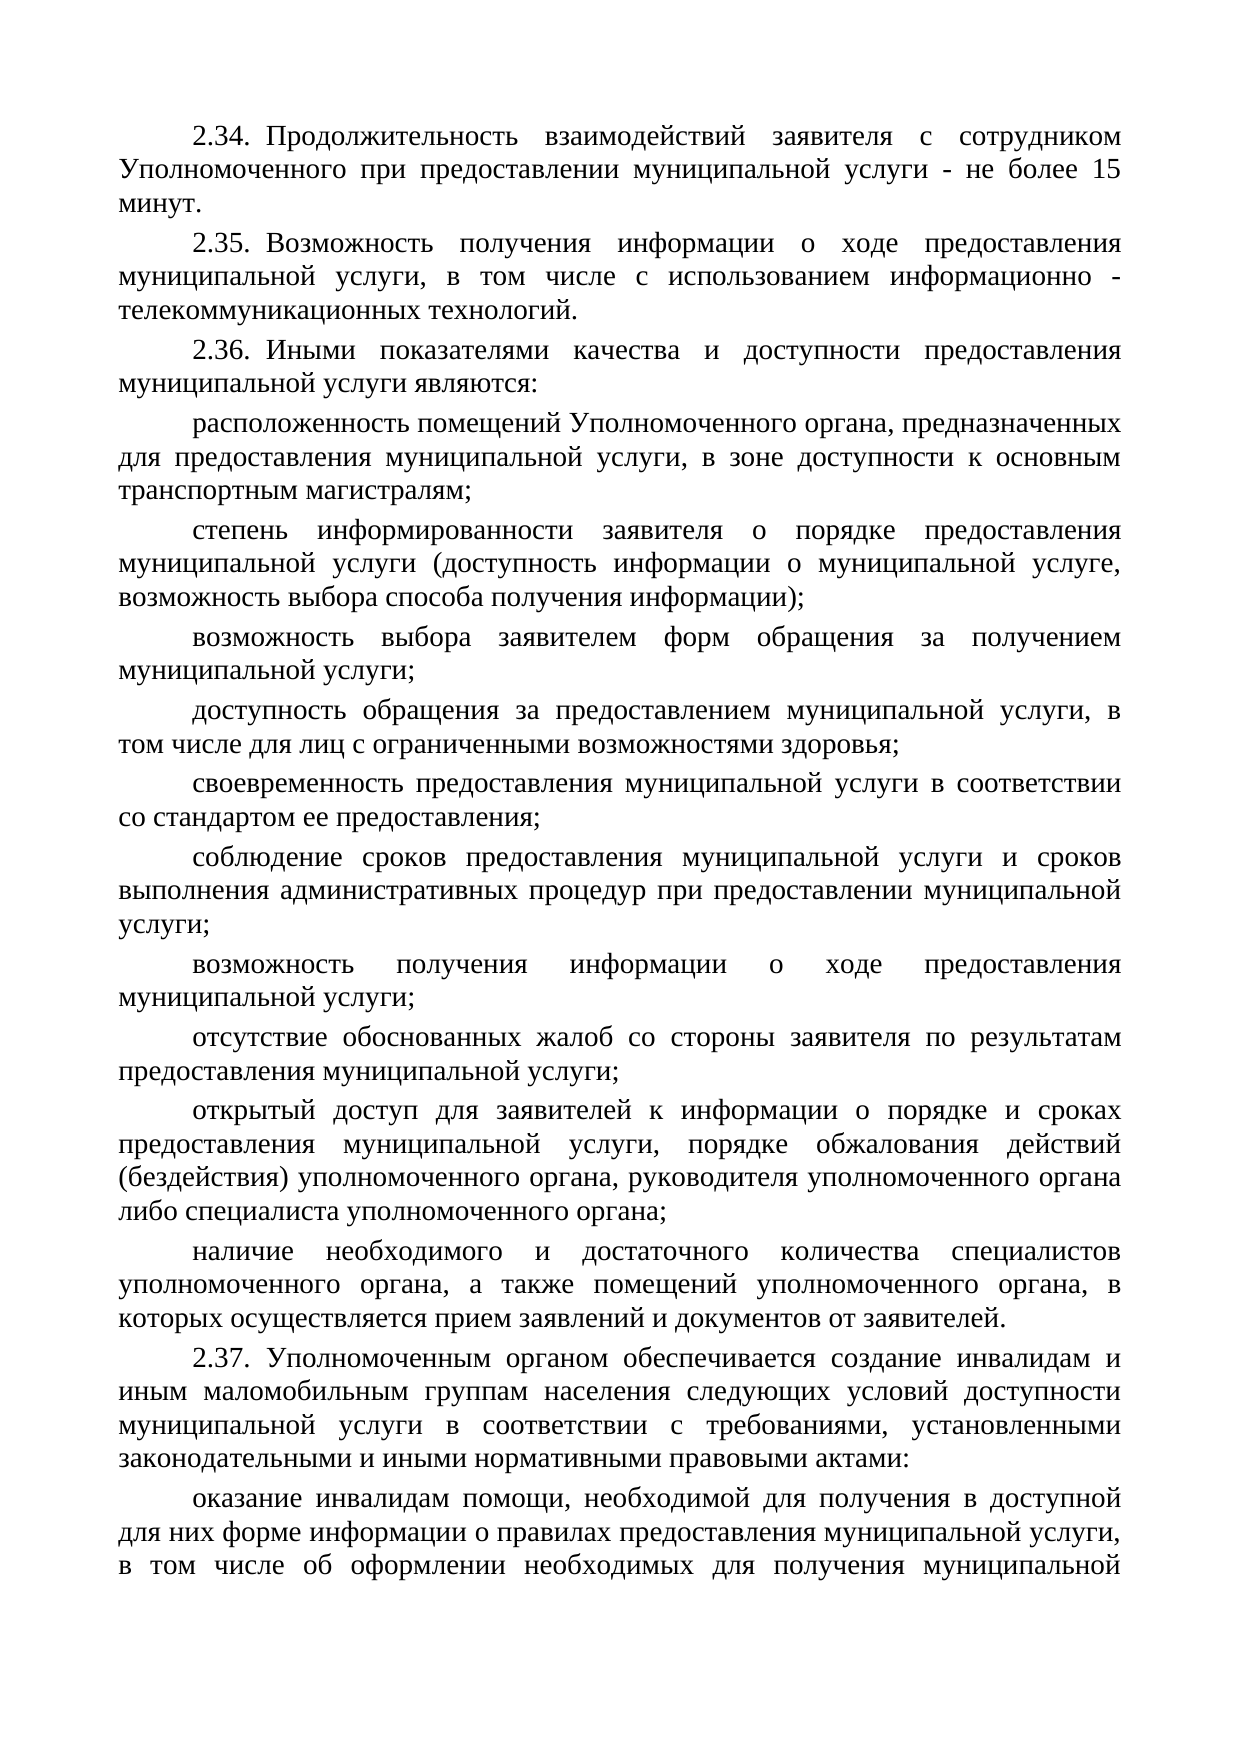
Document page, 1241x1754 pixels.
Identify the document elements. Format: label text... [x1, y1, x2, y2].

text 2.34. Продолжительность взаимодействий заявителя с сотрудником Уполномоченного при предоставлении муниципальной услуги - не более 15 минут. [118, 118, 1122, 219]
text 2.35. Возможность получения информации о ходе предоставления муниципальной услуги, в том числе с использованием информационно - телекоммуникационных технологий. [118, 225, 1122, 326]
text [118, 1480, 1122, 1581]
text возможность получения информации о ходе предоставления муниципальной услуги; [118, 946, 1122, 1013]
text соблюдение сроков предоставления муниципальной услуги и сроков выполнения административных процедур при предоставлении муниципальной услуги; [118, 839, 1122, 939]
text отсутствие обоснованных жалоб со стороны заявителя по результатам предоставления муниципальной услуги; [118, 1019, 1122, 1086]
text открытый доступ для заявителей к информации о порядке и сроках предоставления муниципальной услуги, порядке обжалования действий (бездействия) уполномоченного органа, руководителя уполномоченного органа либо специалиста уполномоченного органа; [118, 1092, 1122, 1227]
text доступность обращения за предоставлением муниципальной услуги, в том числе для лиц с ограниченными возможностями здоровья; [118, 692, 1122, 759]
text наличие необходимого и достаточного количества специалистов уполномоченного органа, а также помещений уполномоченного органа, в которых осуществляется прием заявлений и документов от заявителей. [118, 1233, 1122, 1333]
text 2.36. Иными показателями качества и доступности предоставления муниципальной услуги являются: [118, 332, 1122, 399]
text своевременность предоставления муниципальной услуги в соответствии со стандартом ее предоставления; [118, 766, 1122, 833]
text 2.37. Уполномоченным органом обеспечивается создание инвалидам и иным маломобильным группам населения следующих условий доступности муниципальной услуги в соответствии с требованиями, установленными законодательными и иными нормативными правовыми актами: [118, 1340, 1122, 1474]
text расположенность помещений Уполномоченного органа, предназначенных для предоставления муниципальной услуги, в зоне доступности к основным транспортным магистралям; [118, 405, 1122, 506]
text степень информированности заявителя о порядке предоставления муниципальной услуги (доступность информации о муниципальной услуге, возможность выбора способа получения информации); [118, 512, 1122, 613]
text возможность выбора заявителем форм обращения за получением муниципальной услуги; [118, 619, 1122, 686]
